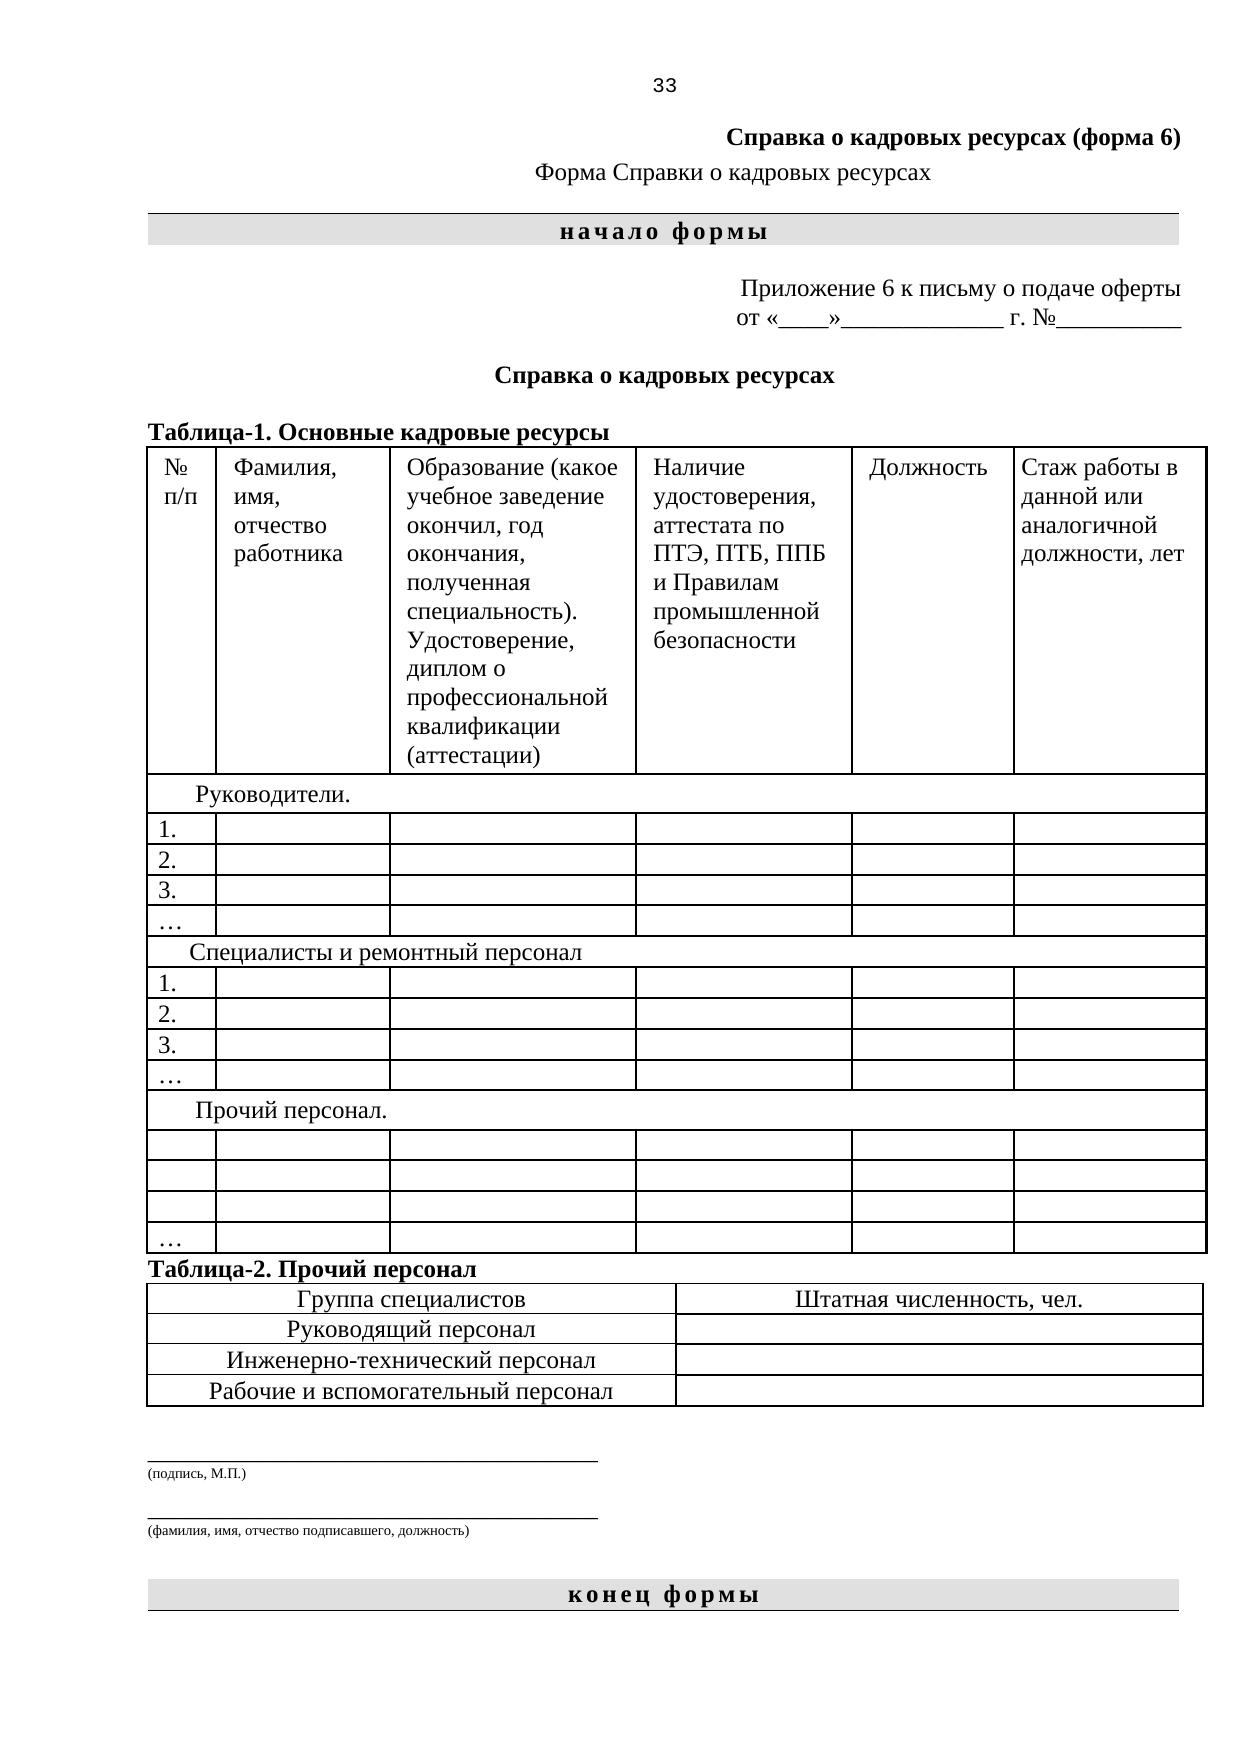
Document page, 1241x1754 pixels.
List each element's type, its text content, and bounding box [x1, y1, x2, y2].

table_cell [677, 1345, 1202, 1374]
table_cell 2. [148, 999, 215, 1028]
table_cell [1015, 968, 1205, 997]
table_cell [637, 1030, 851, 1058]
table_cell [217, 1192, 389, 1221]
text Форма Справки о кадровых ресурсах [284, 157, 1181, 186]
table_cell Инженерно-технический персонал [148, 1344, 675, 1374]
table_cell [391, 1161, 635, 1190]
table_cell [217, 906, 389, 935]
table_cell [677, 1376, 1202, 1405]
table_cell 1. [148, 968, 215, 997]
table_cell [637, 814, 851, 843]
table_cell 2. [148, 845, 215, 873]
table_cell [217, 876, 389, 904]
text конец формы [148, 1579, 1179, 1610]
table_cell [853, 845, 1013, 873]
text (фамилия, имя, отчество подписавшего, должность) [148, 1522, 1181, 1551]
table_cell [391, 1223, 635, 1252]
table_cell … [148, 906, 215, 935]
table_cell [1015, 845, 1205, 873]
table_cell [637, 1223, 851, 1252]
table_cell [391, 906, 635, 935]
table_cell [148, 1161, 215, 1190]
table_cell [853, 999, 1013, 1028]
table_cell Прочий персонал. [148, 1091, 1205, 1128]
table_cell [637, 1192, 851, 1221]
table_cell [637, 968, 851, 997]
table_cell [637, 845, 851, 873]
table_cell [1015, 906, 1205, 935]
table_header Штатная численность, чел. [677, 1284, 1202, 1312]
table_cell [1015, 1061, 1205, 1089]
table_cell [853, 876, 1013, 904]
table_cell [853, 1223, 1013, 1252]
table_cell [1015, 814, 1205, 843]
table_cell [217, 1223, 389, 1252]
table_cell [391, 876, 635, 904]
table_cell [677, 1315, 1202, 1343]
table_cell [217, 1161, 389, 1190]
table_cell [853, 1131, 1013, 1159]
table_cell [853, 1192, 1013, 1221]
text Таблица-2. Прочий персонал [148, 1254, 1181, 1283]
table_header Наличие удостоверения, аттестата по ПТЭ, ПТБ, ППБ и Правилам промышленной безопасности [637, 448, 851, 773]
table_header Группа специалистов [148, 1284, 675, 1312]
text (подпись, М.П.) [148, 1464, 1181, 1493]
table_cell [853, 1061, 1013, 1089]
text ____________________________________ [148, 1436, 1181, 1464]
table_cell [217, 1131, 389, 1159]
table_header № п/п [148, 448, 215, 773]
table_cell 3. [148, 876, 215, 904]
table_cell [391, 968, 635, 997]
table_cell [853, 1030, 1013, 1058]
table_cell [1015, 1161, 1205, 1190]
table_cell [217, 814, 389, 843]
table_cell [391, 1030, 635, 1058]
table_cell [217, 999, 389, 1028]
table_cell [1015, 1131, 1205, 1159]
table_cell … [148, 1223, 215, 1252]
table_cell [853, 814, 1013, 843]
table_cell 3. [148, 1030, 215, 1058]
table_cell [1015, 1030, 1205, 1058]
text ____________________________________ [148, 1493, 1181, 1522]
table_header Образование (какое учебное заведение окончил, год окончания, полученная специальность). Удостоверение, диплом о профессиональной квалификации (аттестации) [391, 448, 635, 773]
table_cell [637, 1061, 851, 1089]
table_cell [1015, 1192, 1205, 1221]
table_cell [217, 968, 389, 997]
table_cell [217, 1061, 389, 1089]
text Приложение 6 к письму о подаче оферты от «____»_____________ г. №__________ [148, 273, 1181, 331]
table_cell [853, 968, 1013, 997]
text Таблица-1. Основные кадровые ресурсы [148, 417, 1181, 446]
table_cell [853, 906, 1013, 935]
table_cell Рабочие и вспомогательный персонал [148, 1375, 675, 1405]
table_cell [217, 845, 389, 873]
table_cell Руководящий персонал [148, 1314, 675, 1343]
table_cell [637, 876, 851, 904]
table_cell [217, 1030, 389, 1058]
table_cell [391, 1131, 635, 1159]
table_cell Руководители. [148, 775, 1205, 812]
table_cell [391, 845, 635, 873]
table_header Должность [853, 448, 1013, 773]
table_cell … [148, 1061, 215, 1089]
table_cell [391, 999, 635, 1028]
table_cell [391, 1192, 635, 1221]
table_header Фамилия, имя, отчество работника [217, 448, 389, 773]
table_cell [637, 999, 851, 1028]
table_cell [853, 1161, 1013, 1190]
table_cell [1015, 1223, 1205, 1252]
table_cell [637, 906, 851, 935]
table_cell [148, 1131, 215, 1159]
table_cell [1015, 876, 1205, 904]
table_cell [637, 1161, 851, 1190]
table_cell [637, 1131, 851, 1159]
subtitle Справка о кадровых ресурсах (форма 6) [148, 122, 1181, 151]
text начало формы [148, 214, 1179, 245]
table_cell [1015, 999, 1205, 1028]
table_cell [148, 1192, 215, 1221]
table_cell [391, 1061, 635, 1089]
table_header Стаж работы в данной или аналогичной должности, лет [1015, 448, 1205, 773]
table_cell Специалисты и ремонтный персонал [148, 937, 1205, 966]
table_cell [391, 814, 635, 843]
text Справка о кадровых ресурсах [148, 360, 1181, 388]
table_cell 1. [148, 814, 215, 843]
